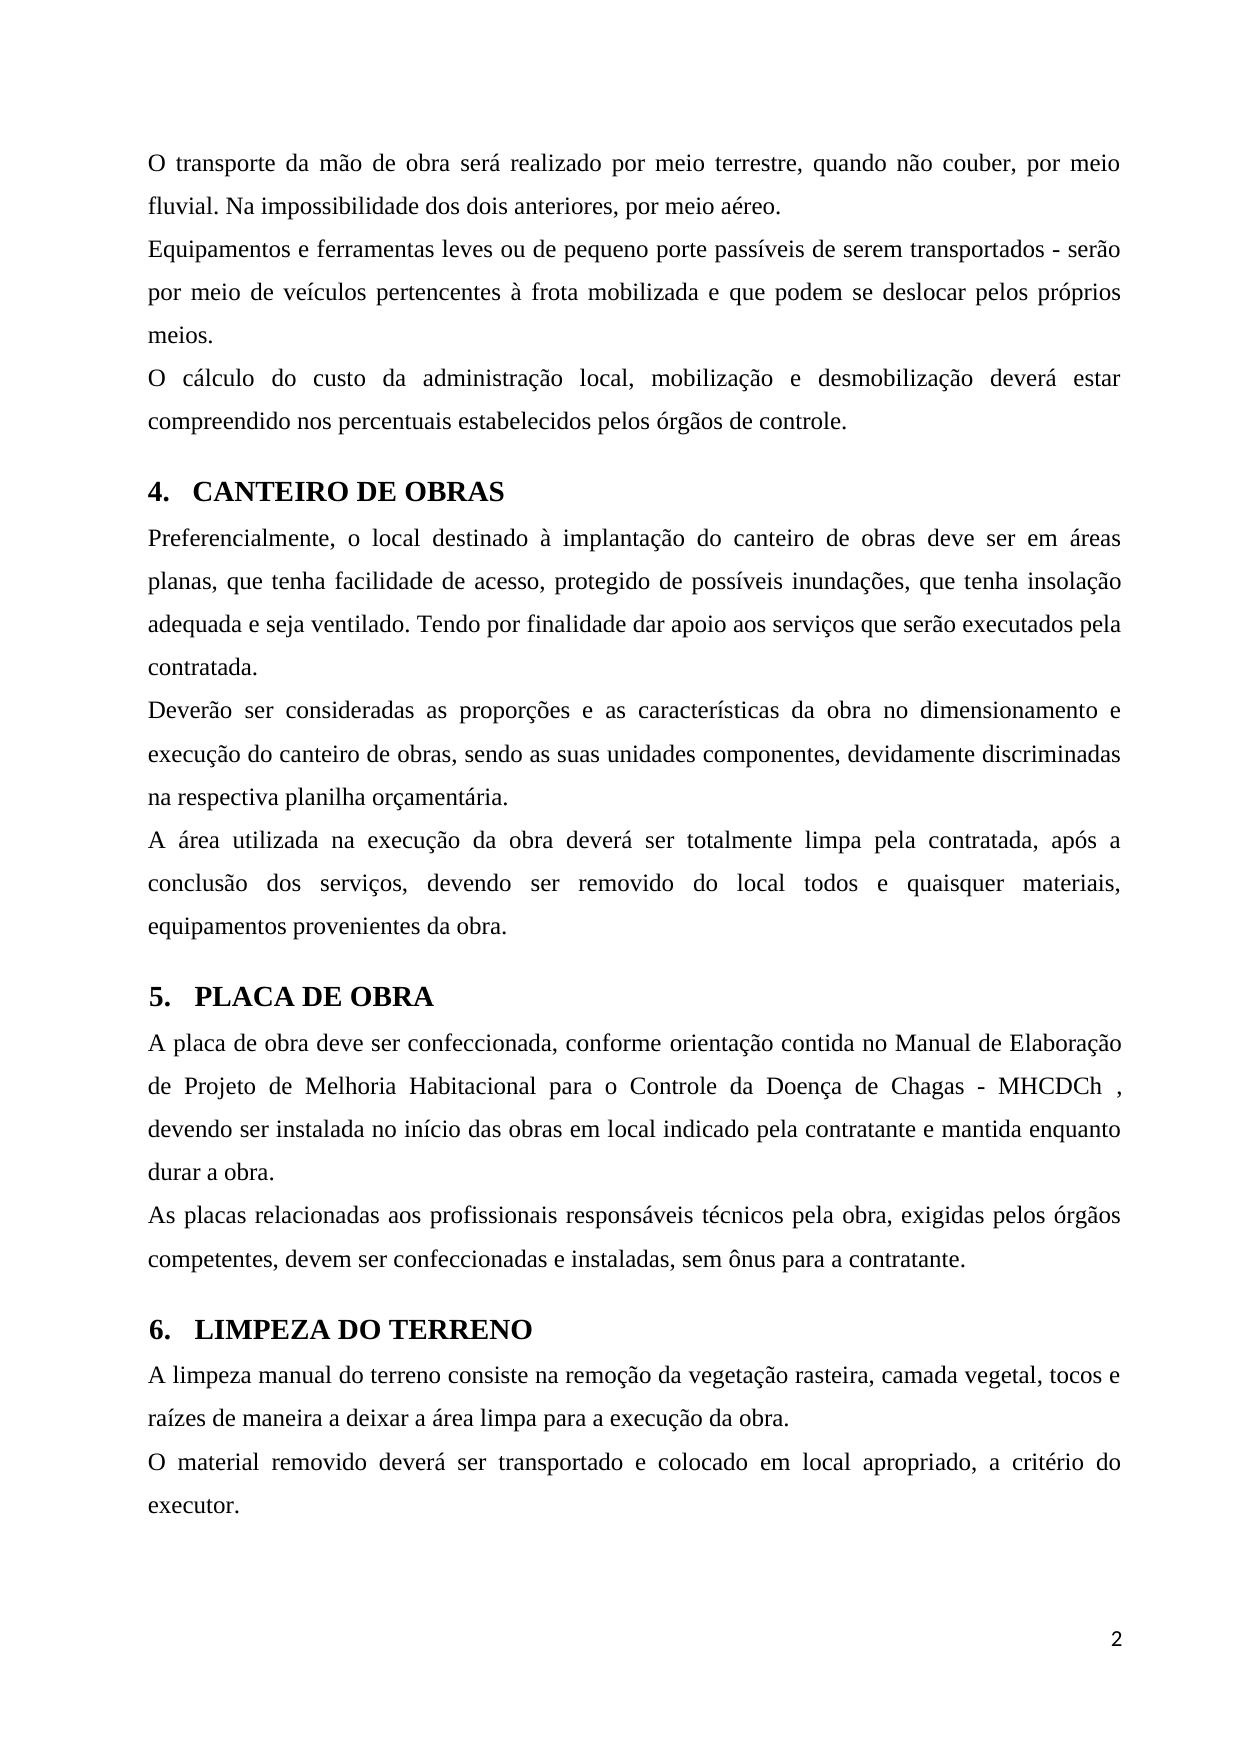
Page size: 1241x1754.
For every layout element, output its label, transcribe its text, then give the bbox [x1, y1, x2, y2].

text A área utilizada na execução da obra deverá ser totalmente limpa pela contratada, após a conclusão dos serviços, devendo ser removido do local todos e quaisquer materiais, equipamentos provenientes da obra. [148, 825, 1122, 940]
text A limpeza manual do terreno consiste na remoção da vegetação rasteira, camada vegetal, tocos e raízes de maneira a deixar a área limpa para a execução da obra. [148, 1360, 1122, 1432]
text O transporte da mão de obra será realizado por meio terrestre, quando não couber, por meio fluvial. Na impossibilidade dos dois anteriores, por meio aéreo. [148, 148, 1122, 219]
text Preferencialmente, o local destinado à implantação do canteiro de obras deve ser em áreas planas, que tenha facilidade de acesso, protegido de possíveis inundações, que tenha insolação adequada e seja ventilado. Tendo por finalidade dar apoio aos serviços que serão executados pela contratada. [148, 523, 1122, 681]
text Deverão ser consideradas as proporções e as características da obra no dimensionamento e execução do canteiro de obras, sendo as suas unidades componentes, devidamente discriminadas na respectiva planilha orçamentária. [148, 696, 1122, 811]
subtitle CANTEIRO DE OBRAS [148, 474, 1122, 508]
text O material removido deverá ser transportado e colocado em local apropriado, a critério do executor. [148, 1447, 1122, 1518]
text As placas relacionadas aos profissionais responsáveis técnicos pela obra, exigidas pelos órgãos competentes, devem ser confeccionadas e instaladas, sem ônus para a contratante. [148, 1201, 1122, 1272]
text Equipamentos e ferramentas leves ou de pequeno porte passíveis de serem transportados - serão por meio de veículos pertencentes à frota mobilizada e que podem se deslocar pelos próprios meios. [148, 234, 1122, 349]
text O cálculo do custo da administração local, mobilização e desmobilização deverá estar compreendido nos percentuais estabelecidos pelos órgãos de controle. [148, 363, 1122, 435]
subtitle LIMPEZA DO TERRENO [149, 1312, 1122, 1345]
subtitle PLACA DE OBRA [149, 979, 1122, 1013]
text A placa de obra deve ser confeccionada, conforme orientação contida no Manual de Elaboração de Projeto de Melhoria Habitacional para o Controle da Doença de Chagas - MHCDCh , devendo ser instalada no início das obras em local indicado pela contratante e mantida enquanto durar a obra. [148, 1028, 1122, 1186]
